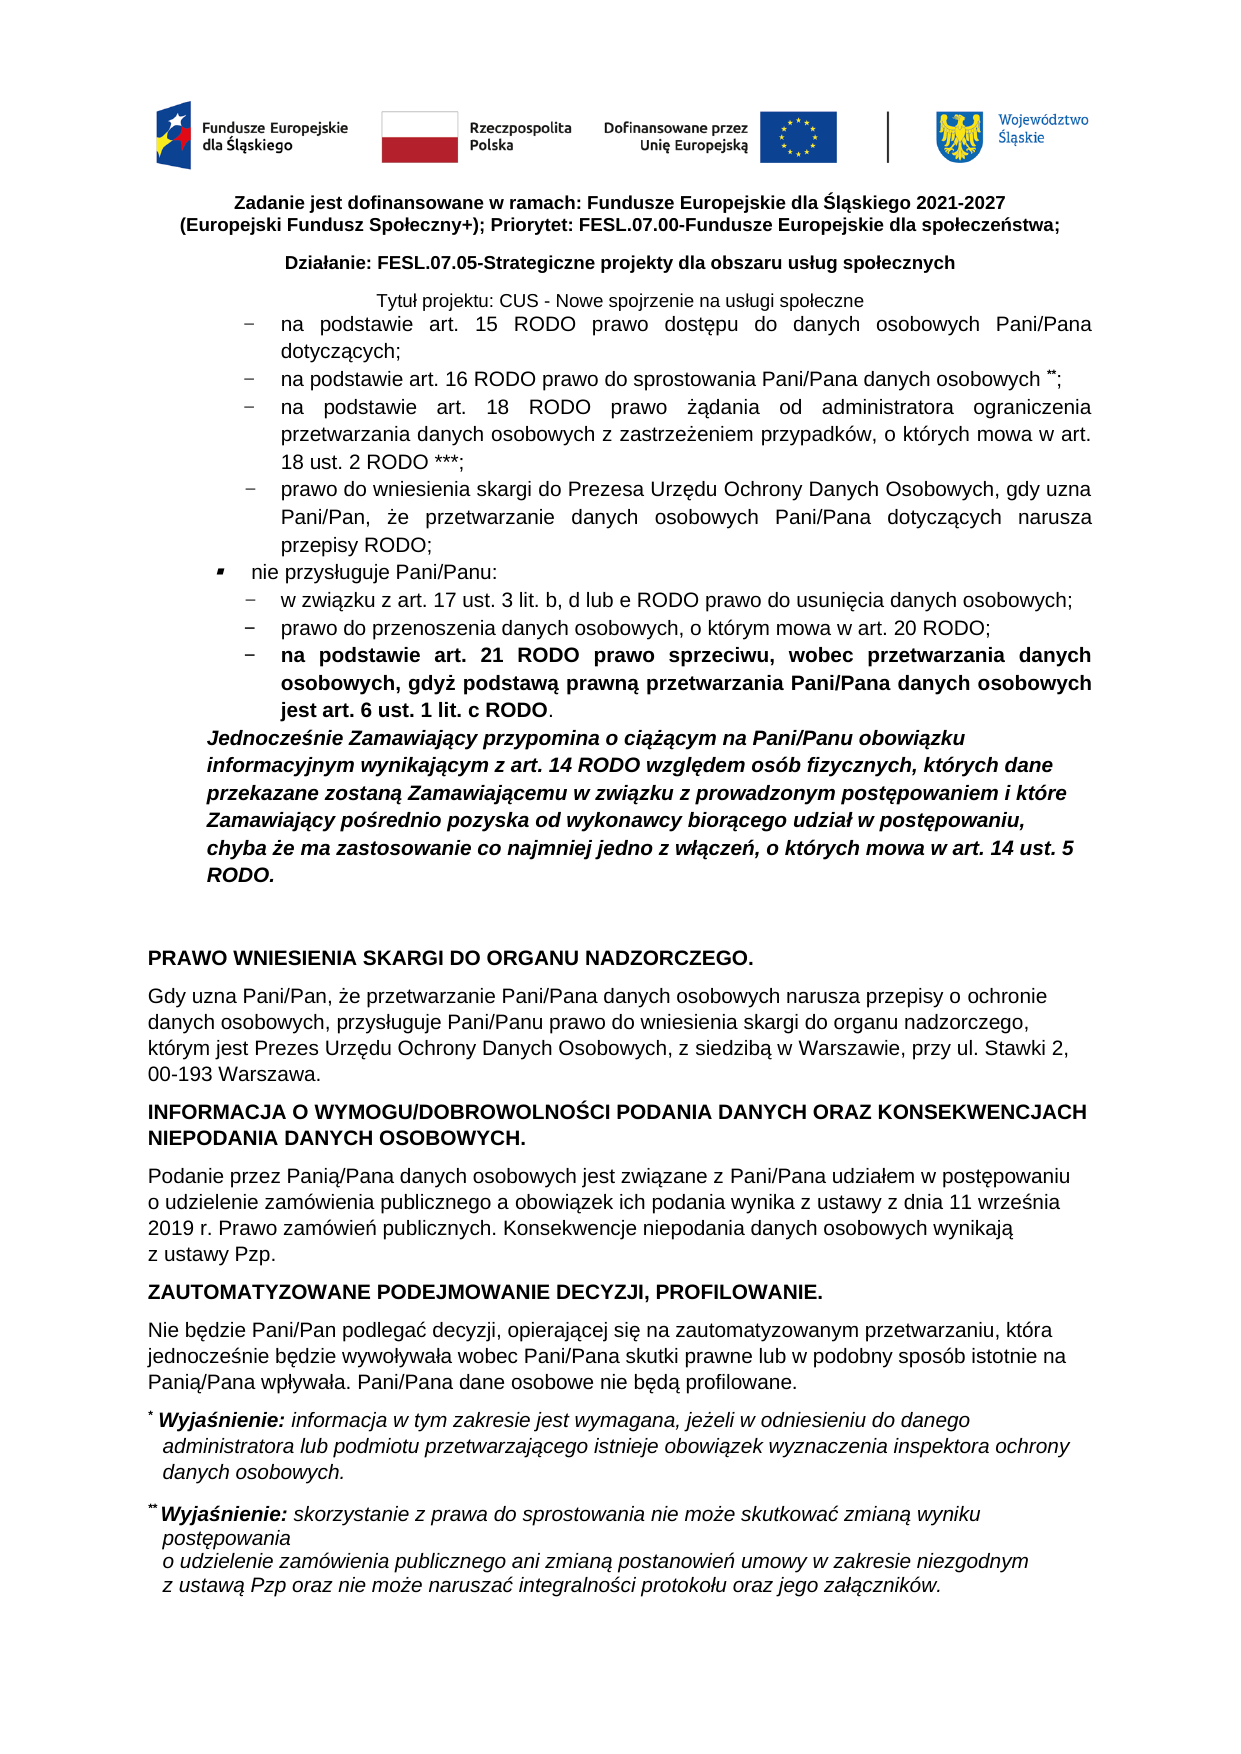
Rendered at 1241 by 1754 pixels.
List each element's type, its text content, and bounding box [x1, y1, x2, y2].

text INFORMACJA O WYMOGU/DOBROWOLNOŚCI PODANIA DANYCH ORAZ KONSEKWENCJACH NIEPODANIA DANYCH OSOBOWYCH. [148, 1100, 1093, 1150]
list ** Wyjaśnienie: skorzystanie z prawa do sprostowania nie może skutkować zmianą wyniku postępowania o udzielenie zamówienia publicznego ani zmianą postanowień umowy w zakresie niezgodnym z ustawą Pzp oraz nie może naruszać integralności protokołu oraz jego załączników. [148, 1501, 1093, 1597]
list prawo do wniesienia skargi do Prezesa Urzędu Ochrony Danych Osobowych, gdy uzna Pani/Pan, że przetwarzanie danych osobowych Pani/Pana dotyczących narusza przepisy RODO; [243, 477, 1093, 556]
list prawo do przenoszenia danych osobowych, o którym mowa w art. 20 RODO; [243, 615, 1093, 639]
text ZAUTOMATYZOWANE PODEJMOWANIE DECYZJI, PROFILOWANIE. [148, 1280, 1093, 1304]
list na podstawie art. 15 RODO prawo dostępu do danych osobowych Pani/Pana dotyczących; [243, 312, 1093, 363]
list na podstawie art. 16 RODO prawo do sprostowania Pani/Pana danych osobowych **; [243, 367, 1093, 391]
list na podstawie art. 18 RODO prawo żądania od administratora ograniczenia przetwarzania danych osobowych z zastrzeżeniem przypadków, o których mowa w art. 18 ust. 2 RODO ***; [243, 394, 1093, 474]
text PRAWO WNIESIENIA SKARGI DO ORGANU NADZORCZEGO. [148, 946, 1093, 970]
text * Wyjaśnienie: informacja w tym zakresie jest wymagana, jeżeli w odniesieniu do danego administratora lub podmiotu przetwarzającego istnieje obowiązek wyznaczenia inspektora ochrony danych osobowych. [148, 1408, 1093, 1484]
list w związku z art. 17 ust. 3 lit. b, d lub e RODO prawo do usunięcia danych osobowych; [243, 588, 1093, 612]
text Jednocześnie Zamawiający przypomina o ciążącym na Pani/Panu obowiązku informacyjnym wynikającym z art. 14 RODO względem osób fizycznych, których dane przekazane zostaną Zamawiającemu w związku z prowadzonym postępowaniem i które Zamawiający pośrednio pozyska od wykonawcy biorącego udział w postępowaniu, chyba że ma zastosowanie co najmniej jedno z włączeń, o których mowa w art. 14 ust. 5 RODO. [207, 726, 1093, 887]
text Podanie przez Panią/Pana danych osobowych jest związane z Pani/Pana udziałem w postępowaniu o udzielenie zamówienia publicznego a obowiązek ich podania wynika z ustawy z dnia 11 września 2019 r. Prawo zamówień publicznych. Konsekwencje niepodania danych osobowych wynikają z ustawy Pzp. [148, 1164, 1093, 1266]
text Nie będzie Pani/Pan podlegać decyzji, opierającej się na zautomatyzowanym przetwarzaniu, która jednocześnie będzie wywoływała wobec Pani/Pana skutki prawne lub w podobny sposób istotnie na Panią/Pana wpływała. Pani/Pana dane osobowe nie będą profilowane. [148, 1318, 1093, 1394]
list na podstawie art. 21 RODO prawo sprzeciwu, wobec przetwarzania danych osobowych, gdyż podstawą prawną przetwarzania Pani/Pana danych osobowych jest art. 6 ust. 1 lit. c RODO. [243, 643, 1093, 722]
list nie przysługuje Pani/Panu: [213, 560, 1093, 584]
text Gdy uzna Pani/Pan, że przetwarzanie Pani/Pana danych osobowych narusza przepisy o ochronie danych osobowych, przysługuje Pani/Panu prawo do wniesienia skargi do organu nadzorczego, którym jest Prezes Urzędu Ochrony Danych Osobowych, z siedzibą w Warszawie, przy ul. Stawki 2, 00-193 Warszawa. [148, 984, 1093, 1086]
